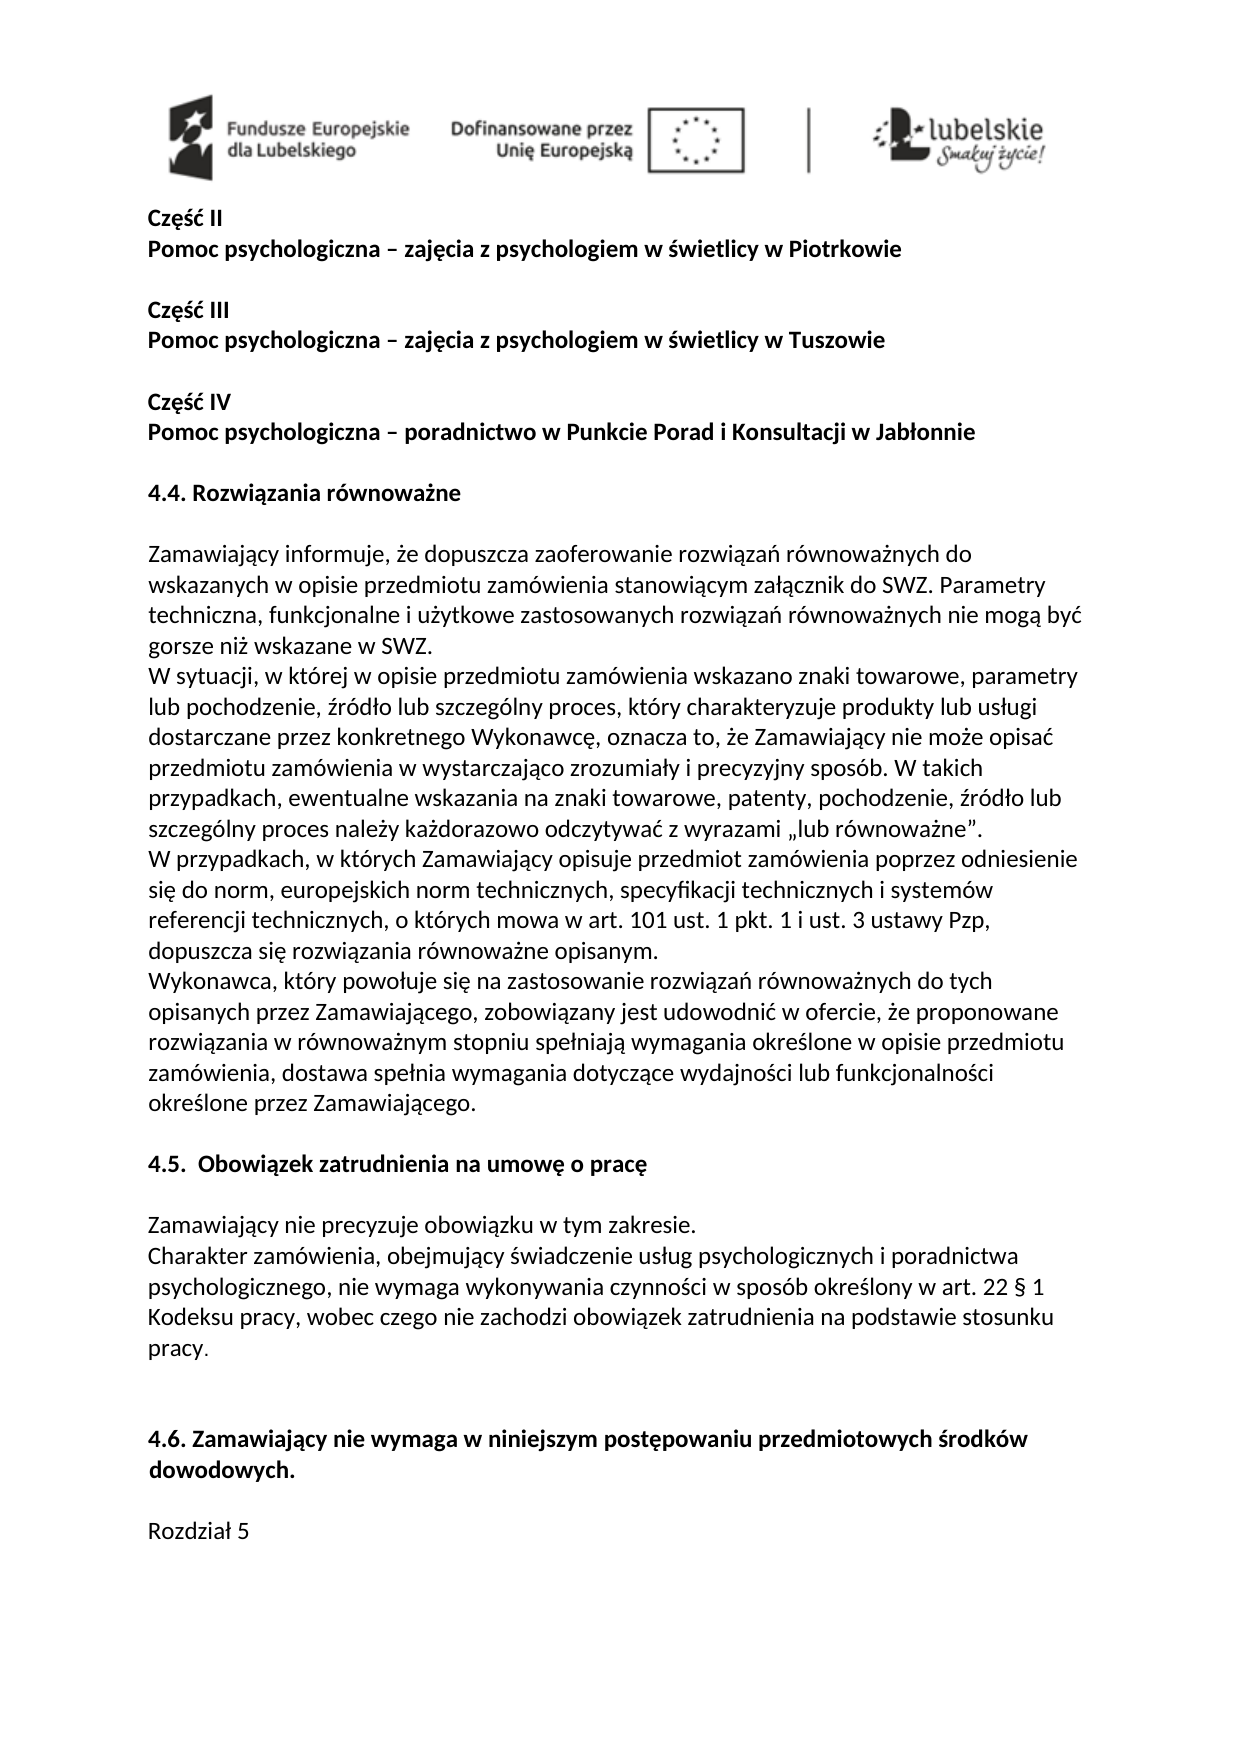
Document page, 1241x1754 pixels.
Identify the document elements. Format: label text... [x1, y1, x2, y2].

text 4.6. Zamawiający nie wymaga w niniejszym postępowaniu przedmiotowych środków dowodowych. [148, 1423, 1093, 1484]
text 4.4. Rozwiązania równoważne [148, 477, 1093, 508]
text 4.5. Obowiązek zatrudnienia na umowę o pracę [148, 1149, 1093, 1179]
text W sytuacji, w której w opisie przedmiotu zamówienia wskazano znaki towarowe, parametry lub pochodzenie, źródło lub szczególny proces, który charakteryzuje produkty lub usługi dostarczane przez konkretnego Wykonawcę, oznacza to, że Zamawiający nie może opisać przedmiotu zamówienia w wystarczająco zrozumiały i precyzyjny sposób. W takich przypadkach, ewentualne wskazania na znaki towarowe, patenty, pochodzenie, źródło lub szczególny proces należy każdorazowo odczytywać z wyrazami „lub równoważne”. [148, 660, 1093, 843]
text W przypadkach, w których Zamawiający opisuje przedmiot zamówienia poprzez odniesienie się do norm, europejskich norm technicznych, specyfikacji technicznych i systemów referencji technicznych, o których mowa w art. 101 ust. 1 pkt. 1 i ust. 3 ustawy Pzp, dopuszcza się rozwiązania równoważne opisanym. [148, 843, 1093, 966]
picture [147, 73, 1066, 203]
text Część IV [148, 386, 1093, 416]
text Charakter zamówienia, obejmujący świadczenie usług psychologicznych i poradnictwa psychologicznego, nie wymaga wykonywania czynności w sposób określony w art. 22 § 1 Kodeksu pracy, wobec czego nie zachodzi obowiązek zatrudnienia na podstawie stosunku pracy. [148, 1240, 1093, 1362]
text Zamawiający informuje, że dopuszcza zaoferowanie rozwiązań równoważnych do wskazanych w opisie przedmiotu zamówienia stanowiącym załącznik do SWZ. Parametry techniczna, funkcjonalne i użytkowe zastosowanych rozwiązań równoważnych nie mogą być gorsze niż wskazane w SWZ. [148, 538, 1093, 660]
text Zamawiający nie precyzuje obowiązku w tym zakresie. [148, 1210, 1093, 1240]
text Wykonawca, który powołuje się na zastosowanie rozwiązań równoważnych do tych opisanych przez Zamawiającego, zobowiązany jest udowodnić w ofercie, że proponowane rozwiązania w równoważnym stopniu spełniają wymagania określone w opisie przedmiotu zamówienia, dostawa spełnia wymagania dotyczące wydajności lub funkcjonalności określone przez Zamawiającego. [148, 966, 1093, 1118]
text Pomoc psychologiczna – zajęcia z psychologiem w świetlicy w Tuszowie [148, 324, 1093, 355]
text Pomoc psychologiczna – zajęcia z psychologiem w świetlicy w Piotrkowie [148, 233, 1093, 263]
text Rozdział 5 [148, 1515, 1093, 1545]
text Część II [148, 202, 1093, 233]
text Część III [148, 294, 1093, 324]
text Pomoc psychologiczna – poradnictwo w Punkcie Porad i Konsultacji w Jabłonnie [148, 416, 1093, 447]
